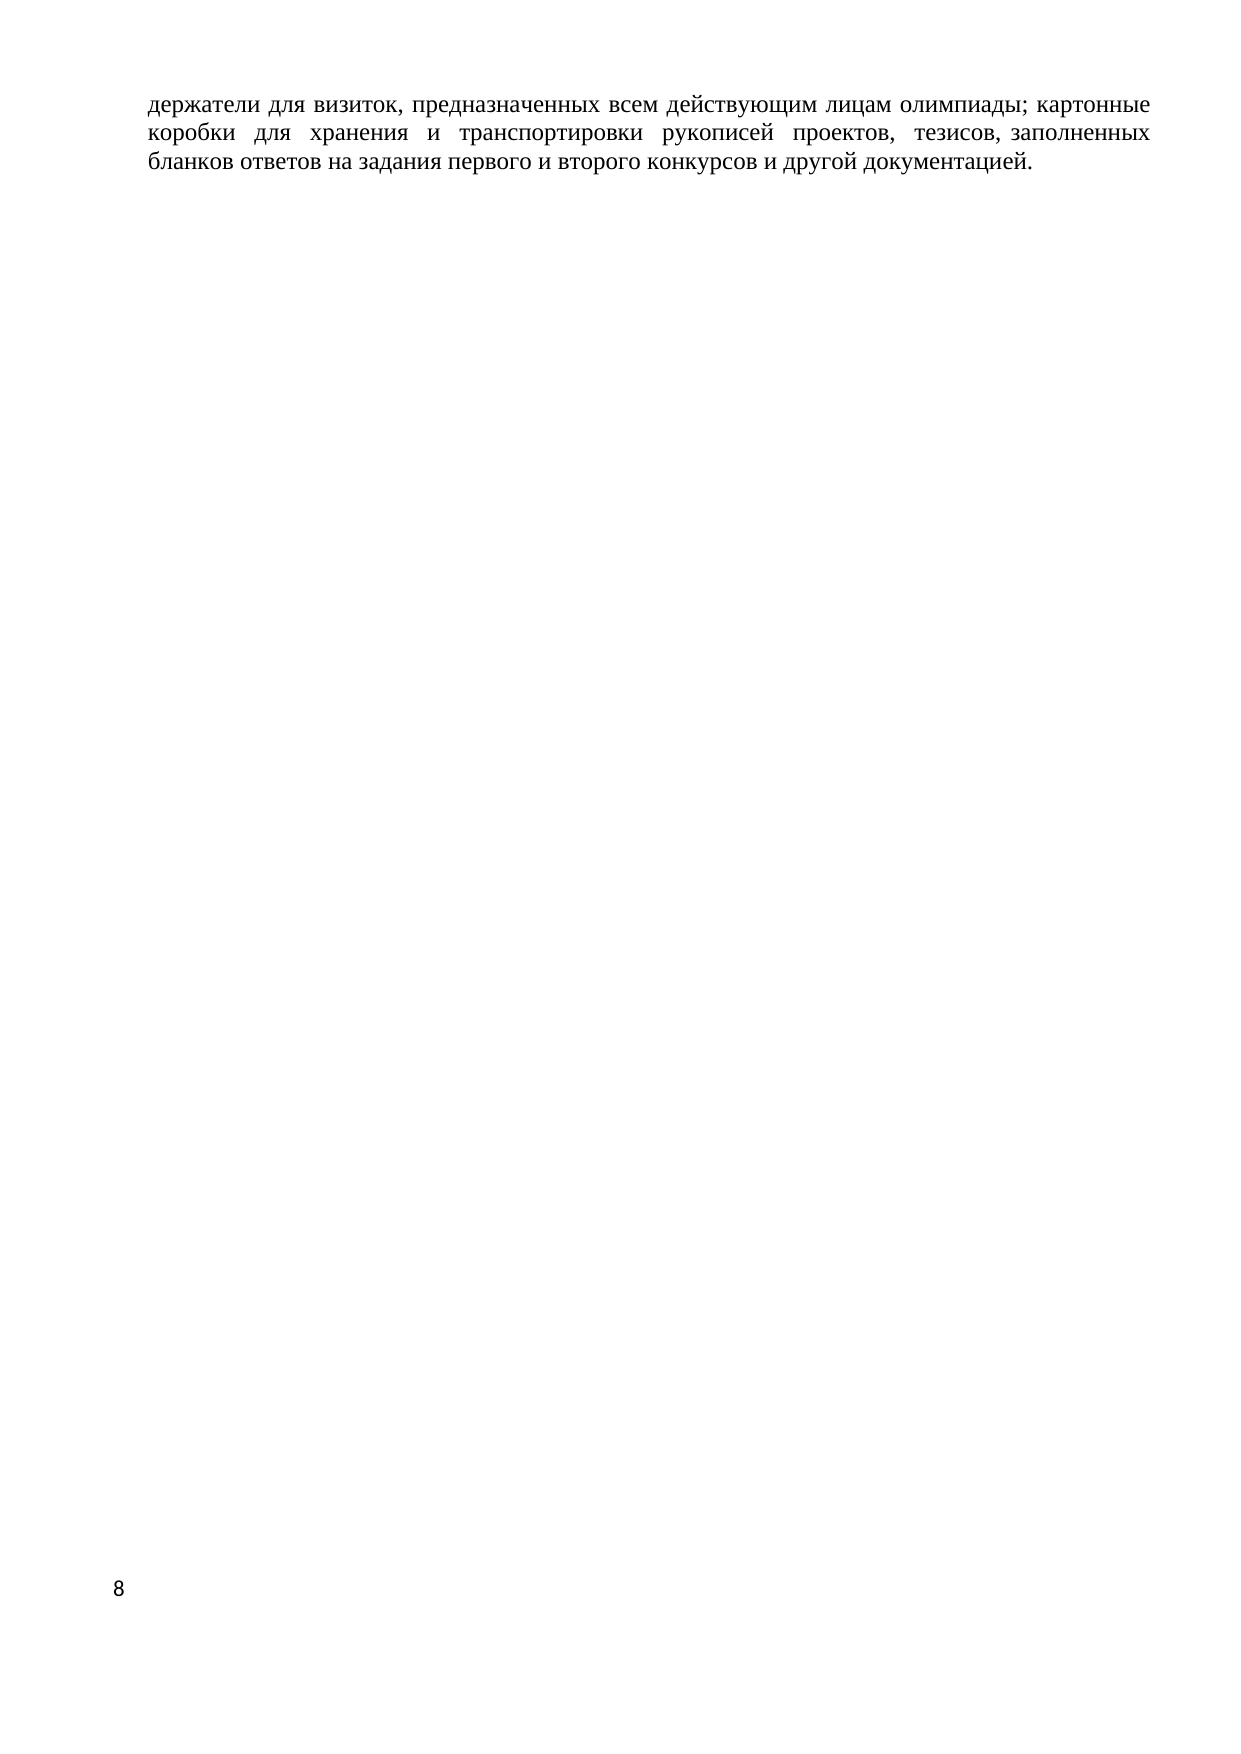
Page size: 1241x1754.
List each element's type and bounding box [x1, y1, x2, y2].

text [148, 89, 1152, 175]
